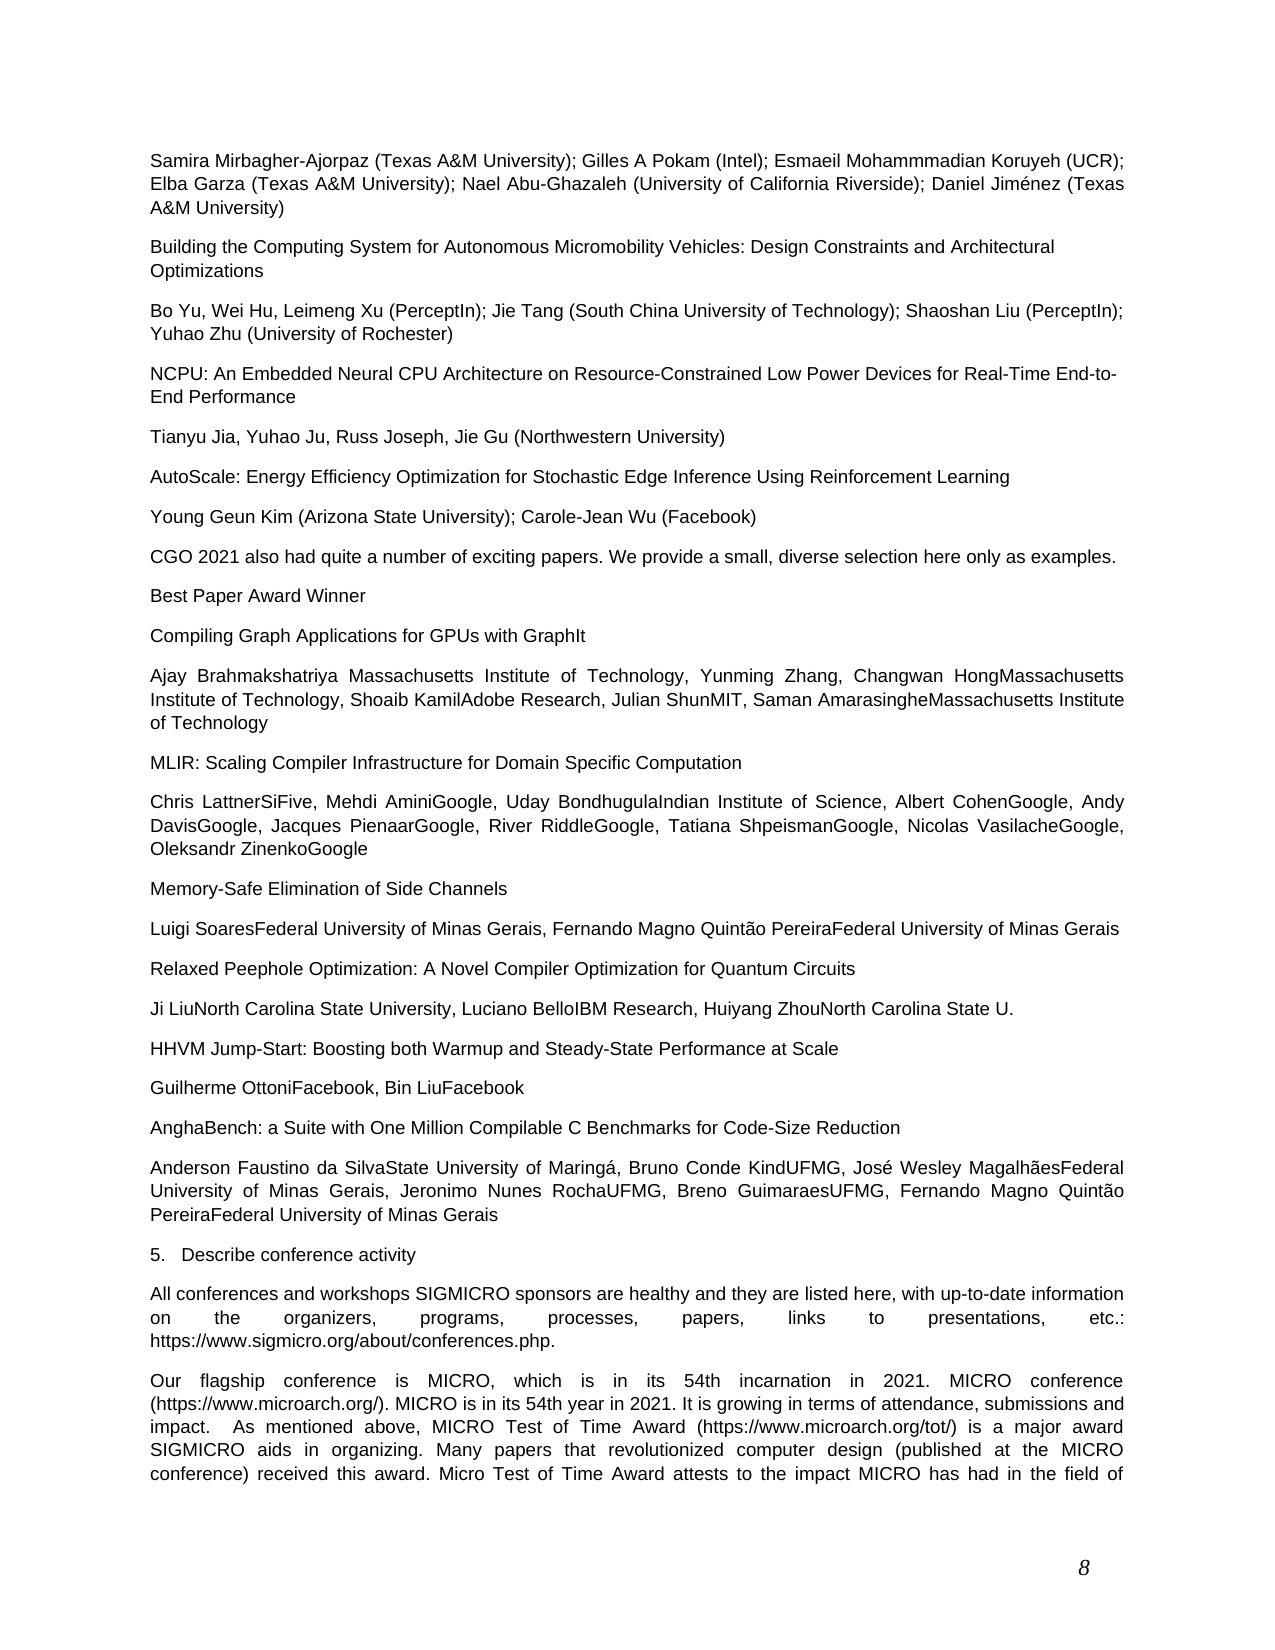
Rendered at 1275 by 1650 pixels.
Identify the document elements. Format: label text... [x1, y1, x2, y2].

text Young Geun Kim (Arizona State University); Carole-Jean Wu (Facebook) [150, 506, 1125, 527]
text Chris LattnerSiFive, Mehdi AminiGoogle, Uday BondhugulaIndian Institute of Science, Albert CohenGoogle, Andy DavisGoogle, Jacques PienaarGoogle, River RiddleGoogle, Tatiana ShpeismanGoogle, Nicolas VasilacheGoogle, Oleksandr ZinenkoGoogle [150, 791, 1125, 859]
text HHVM Jump-Start: Boosting both Warmup and Steady-State Performance at Scale [150, 1037, 1125, 1059]
text CGO 2021 also had quite a number of exciting papers. We provide a small, diverse selection here only as examples. [150, 545, 1125, 567]
text AutoScale: Energy Efficiency Optimization for Stochastic Edge Inference Using Reinforcement Learning [150, 466, 1125, 487]
text Guilherme OttoniFacebook, Bin LiuFacebook [150, 1077, 1125, 1099]
text All conferences and workshops SIGMICRO sponsors are healthy and they are listed here, with up-to-date information on the organizers, programs, processes, papers, links to presentations, etc.: https://www.sigmicro.org/about/conferences.php. [150, 1283, 1125, 1351]
text Samira Mirbagher-Ajorpaz (Texas A&M University); Gilles A Pokam (Intel); Esmaeil Mohammmadian Koruyeh (UCR); Elba Garza (Texas A&M University); Nael Abu-Ghazaleh (University of California Riverside); Daniel Jiménez (Texas A&M University) [150, 150, 1125, 218]
text Ajay Brahmakshatriya Massachusetts Institute of Technology, Yunming Zhang, Changwan HongMassachusetts Institute of Technology, Shoaib KamilAdobe Research, Julian ShunMIT, Saman AmarasingheMassachusetts Institute of Technology [150, 665, 1125, 733]
text Best Paper Award Winner [150, 585, 1125, 607]
text NCPU: An Embedded Neural CPU Architecture on Resource-Constrained Low Power Devices for Real-Time End-to-End Performance [150, 363, 1125, 407]
text Memory-Safe Elimination of Side Channels [150, 878, 1125, 899]
text 5. Describe conference activity [150, 1243, 1125, 1265]
text Compiling Graph Applications for GPUs with GraphIt [150, 625, 1125, 647]
text MLIR: Scaling Compiler Infrastructure for Domain Specific Computation [150, 751, 1125, 773]
text AnghaBench: a Suite with One Million Compilable C Benchmarks for Code-Size Reduction [150, 1117, 1125, 1139]
text Building the Computing System for Autonomous Micromobility Vehicles: Design Constraints and Architectural Optimizations [150, 236, 1125, 281]
text Relaxed Peephole Optimization: A Novel Compiler Optimization for Quantum Circuits [150, 957, 1125, 979]
text Ji LiuNorth Carolina State University, Luciano BelloIBM Research, Huiyang ZhouNorth Carolina State U. [150, 997, 1125, 1019]
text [150, 1369, 1125, 1484]
text Anderson Faustino da SilvaState University of Maringá, Bruno Conde KindUFMG, José Wesley MagalhãesFederal University of Minas Gerais, Jeronimo Nunes RochaUFMG, Breno GuimaraesUFMG, Fernando Magno Quintão PereiraFederal University of Minas Gerais [150, 1157, 1125, 1225]
text Luigi SoaresFederal University of Minas Gerais, Fernando Magno Quintão PereiraFederal University of Minas Gerais [150, 918, 1125, 939]
text Tianyu Jia, Yuhao Ju, Russ Joseph, Jie Gu (Northwestern University) [150, 426, 1125, 447]
text Bo Yu, Wei Hu, Leimeng Xu (PerceptIn); Jie Tang (South China University of Technology); Shaoshan Liu (PerceptIn); Yuhao Zhu (University of Rochester) [150, 299, 1125, 344]
